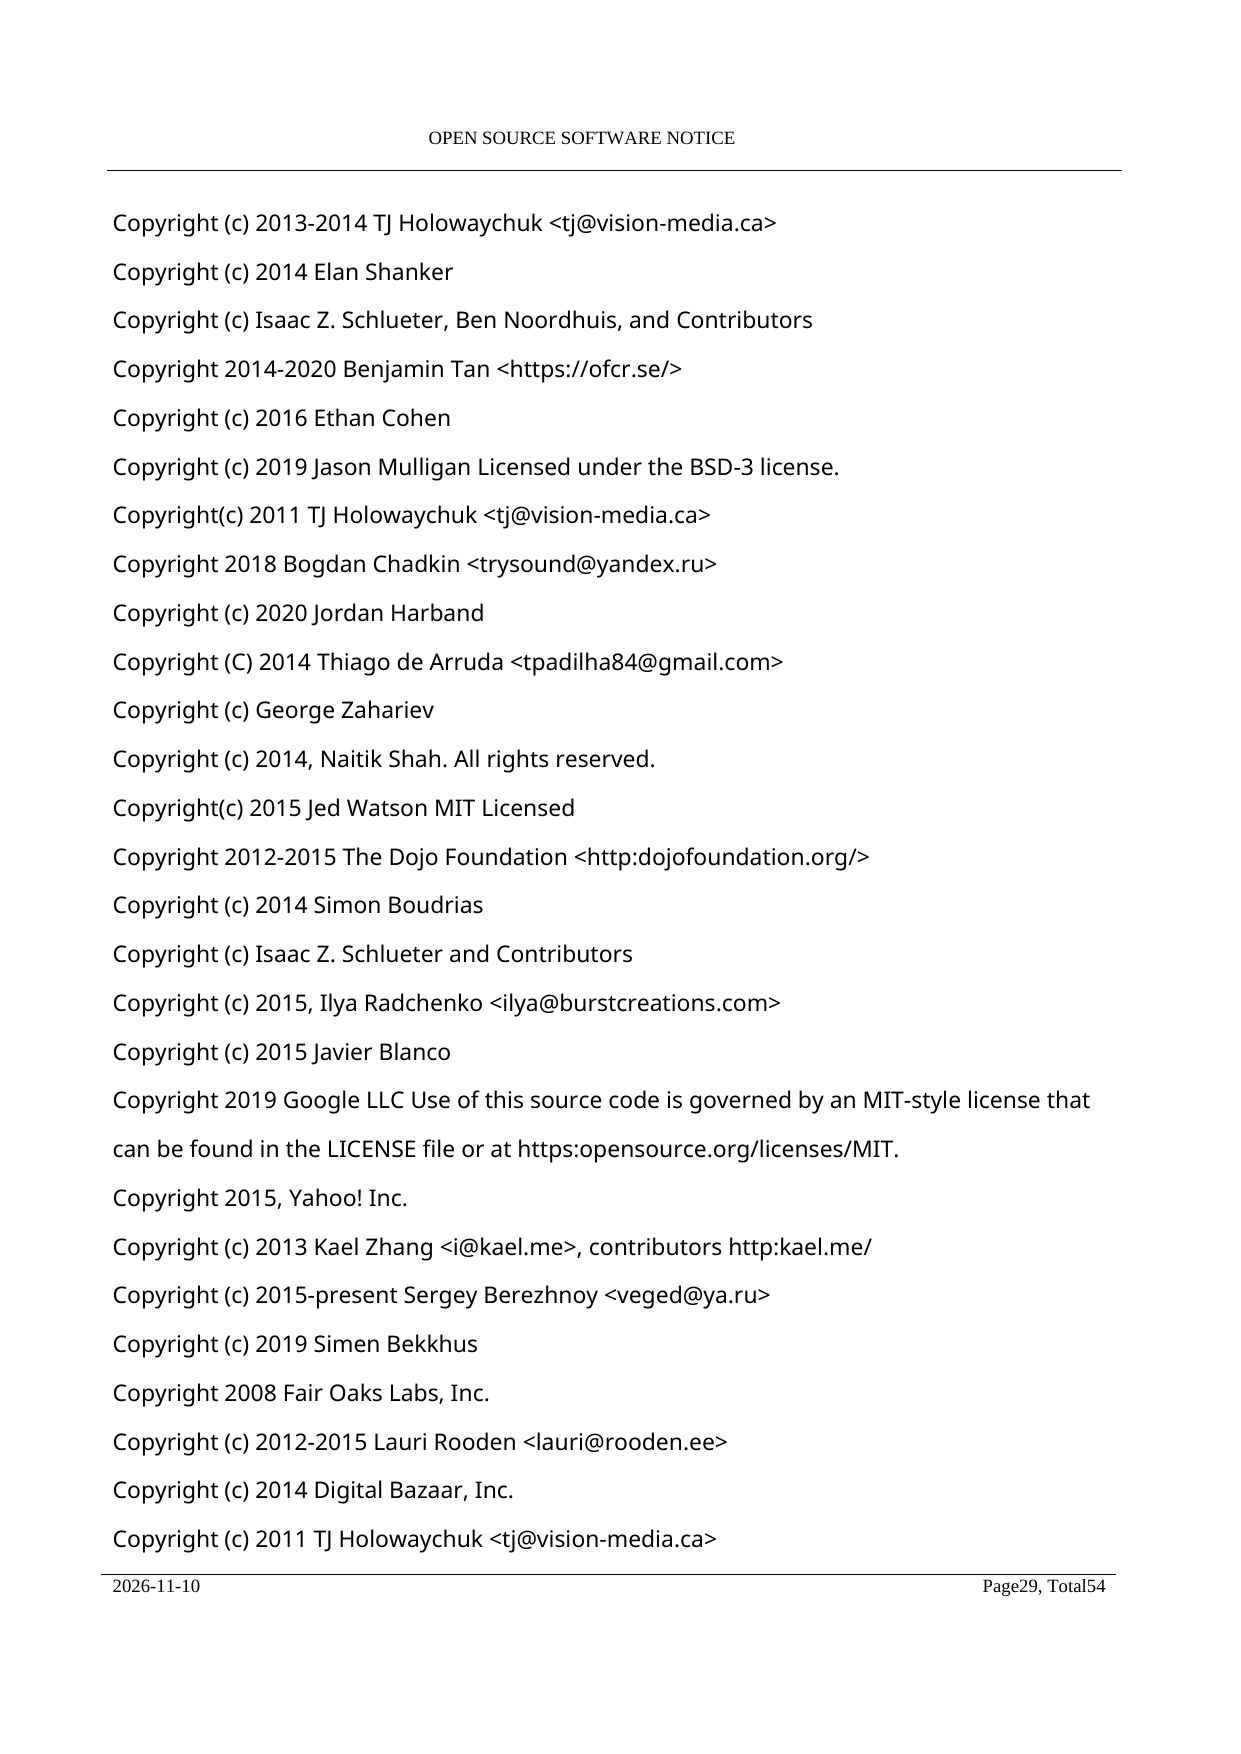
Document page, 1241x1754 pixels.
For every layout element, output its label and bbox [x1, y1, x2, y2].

text [112, 206, 1128, 1555]
